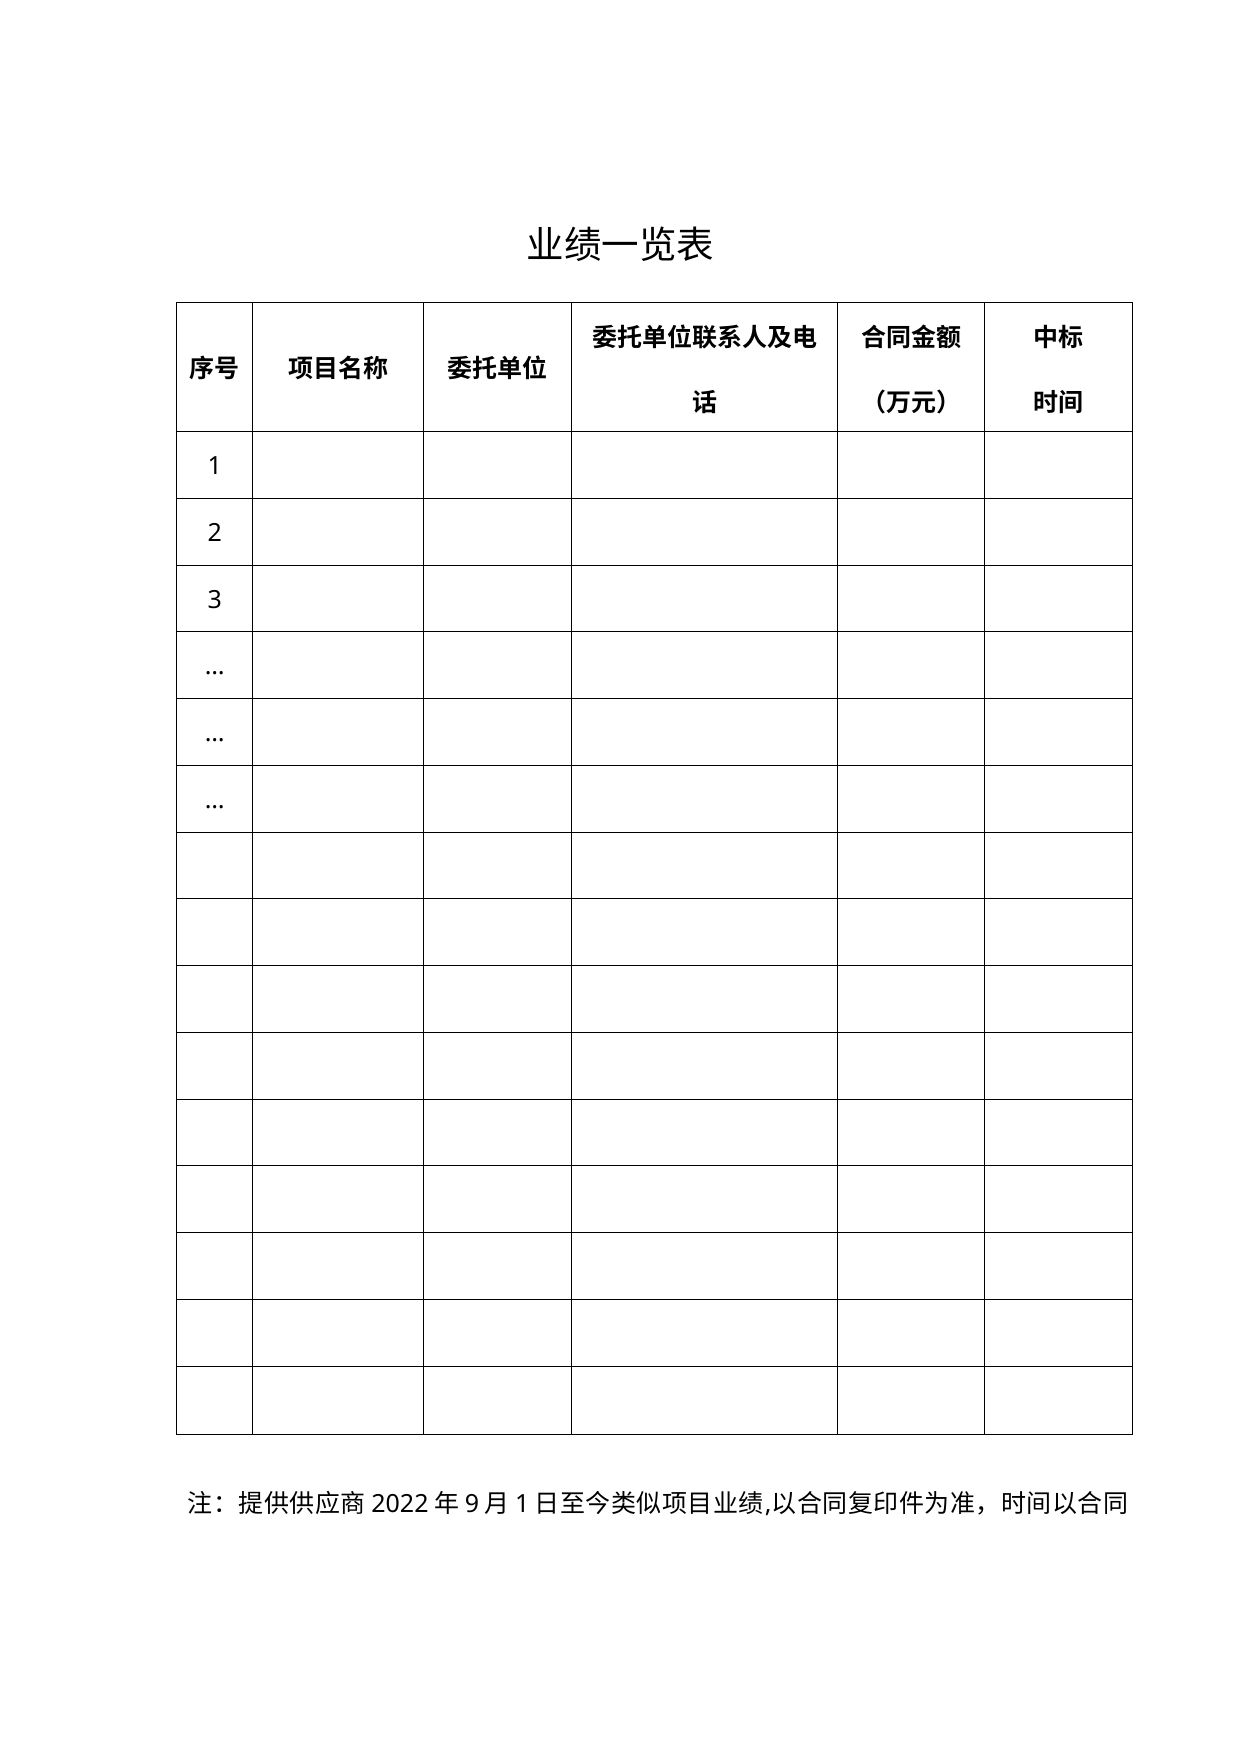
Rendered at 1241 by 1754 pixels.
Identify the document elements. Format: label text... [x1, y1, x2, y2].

table_cell [177, 833, 252, 898]
table_cell [572, 766, 837, 832]
table_cell [424, 899, 571, 965]
table_cell [985, 1300, 1132, 1366]
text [187, 1469, 1129, 1534]
table_cell [253, 499, 423, 564]
table_cell [253, 833, 423, 898]
table_cell [838, 1367, 984, 1433]
table_cell [253, 766, 423, 832]
table_cell [985, 1100, 1132, 1165]
table_cell [572, 1033, 837, 1099]
table_cell [424, 699, 571, 765]
table_cell [838, 1166, 984, 1232]
table_cell [985, 699, 1132, 765]
table_cell [424, 966, 571, 1032]
table_cell [838, 632, 984, 698]
table_cell [253, 966, 423, 1032]
table_cell [985, 1233, 1132, 1299]
table_cell [838, 699, 984, 765]
table_cell [424, 432, 571, 498]
table_cell [985, 566, 1132, 631]
table_cell 3 [177, 566, 252, 631]
table_cell [253, 432, 423, 498]
table_header 委托单位 [424, 303, 571, 431]
table_cell [838, 1233, 984, 1299]
table_cell [985, 1033, 1132, 1099]
table_cell [253, 1166, 423, 1232]
table_cell [424, 632, 571, 698]
table_cell [572, 966, 837, 1032]
table_cell [838, 566, 984, 631]
text 业绩一览表 [187, 210, 1053, 275]
table_cell [253, 1033, 423, 1099]
table_cell [177, 1100, 252, 1165]
table_cell [838, 766, 984, 832]
table_cell [985, 833, 1132, 898]
table_cell [985, 1367, 1132, 1433]
table_header 序号 [177, 303, 252, 431]
table_cell [177, 966, 252, 1032]
table_cell [424, 566, 571, 631]
table_cell [424, 1367, 571, 1433]
table_cell [253, 1100, 423, 1165]
table_cell [572, 1300, 837, 1366]
table_cell 1 [177, 432, 252, 498]
table_cell [177, 1033, 252, 1099]
table_cell … [177, 699, 252, 765]
table_cell [985, 432, 1132, 498]
table_cell [838, 1300, 984, 1366]
table_cell [253, 699, 423, 765]
table_cell [985, 766, 1132, 832]
table_cell [177, 1367, 252, 1433]
table_cell [424, 1233, 571, 1299]
table_cell [838, 432, 984, 498]
table_cell [253, 632, 423, 698]
table_cell [985, 632, 1132, 698]
table_cell [572, 632, 837, 698]
table_cell [253, 1300, 423, 1366]
table_cell [572, 899, 837, 965]
table_cell [572, 1367, 837, 1433]
table_cell [572, 833, 837, 898]
table_cell … [177, 632, 252, 698]
table_cell [253, 566, 423, 631]
table_cell [572, 1233, 837, 1299]
table_cell [253, 1367, 423, 1433]
table_cell [424, 1166, 571, 1232]
table_cell [985, 899, 1132, 965]
table_cell [424, 1300, 571, 1366]
table_cell [177, 1300, 252, 1366]
table_cell [572, 1166, 837, 1232]
table_cell [838, 833, 984, 898]
table_cell [424, 1033, 571, 1099]
table_cell [572, 499, 837, 564]
table_cell [838, 1100, 984, 1165]
table_cell [985, 499, 1132, 564]
table_cell [253, 1233, 423, 1299]
table_cell [572, 699, 837, 765]
table_cell [838, 1033, 984, 1099]
table_cell [572, 566, 837, 631]
table_cell [838, 899, 984, 965]
table_cell [985, 1166, 1132, 1232]
table_cell [572, 1100, 837, 1165]
table_cell [424, 766, 571, 832]
table_cell [838, 499, 984, 564]
table_cell [424, 499, 571, 564]
table_cell [177, 899, 252, 965]
table_header 合同金额 （万元） [838, 303, 984, 431]
table_cell 2 [177, 499, 252, 564]
table_cell [424, 833, 571, 898]
table_cell [177, 1166, 252, 1232]
table_cell … [177, 766, 252, 832]
table_cell [424, 1100, 571, 1165]
table_cell [572, 432, 837, 498]
table_header 委托单位联系人及电话 [572, 303, 837, 431]
table_cell [838, 966, 984, 1032]
table_cell [253, 899, 423, 965]
table_cell [177, 1233, 252, 1299]
table_header 中标 时间 [985, 303, 1132, 431]
table_cell [985, 966, 1132, 1032]
table_header 项目名称 [253, 303, 423, 431]
